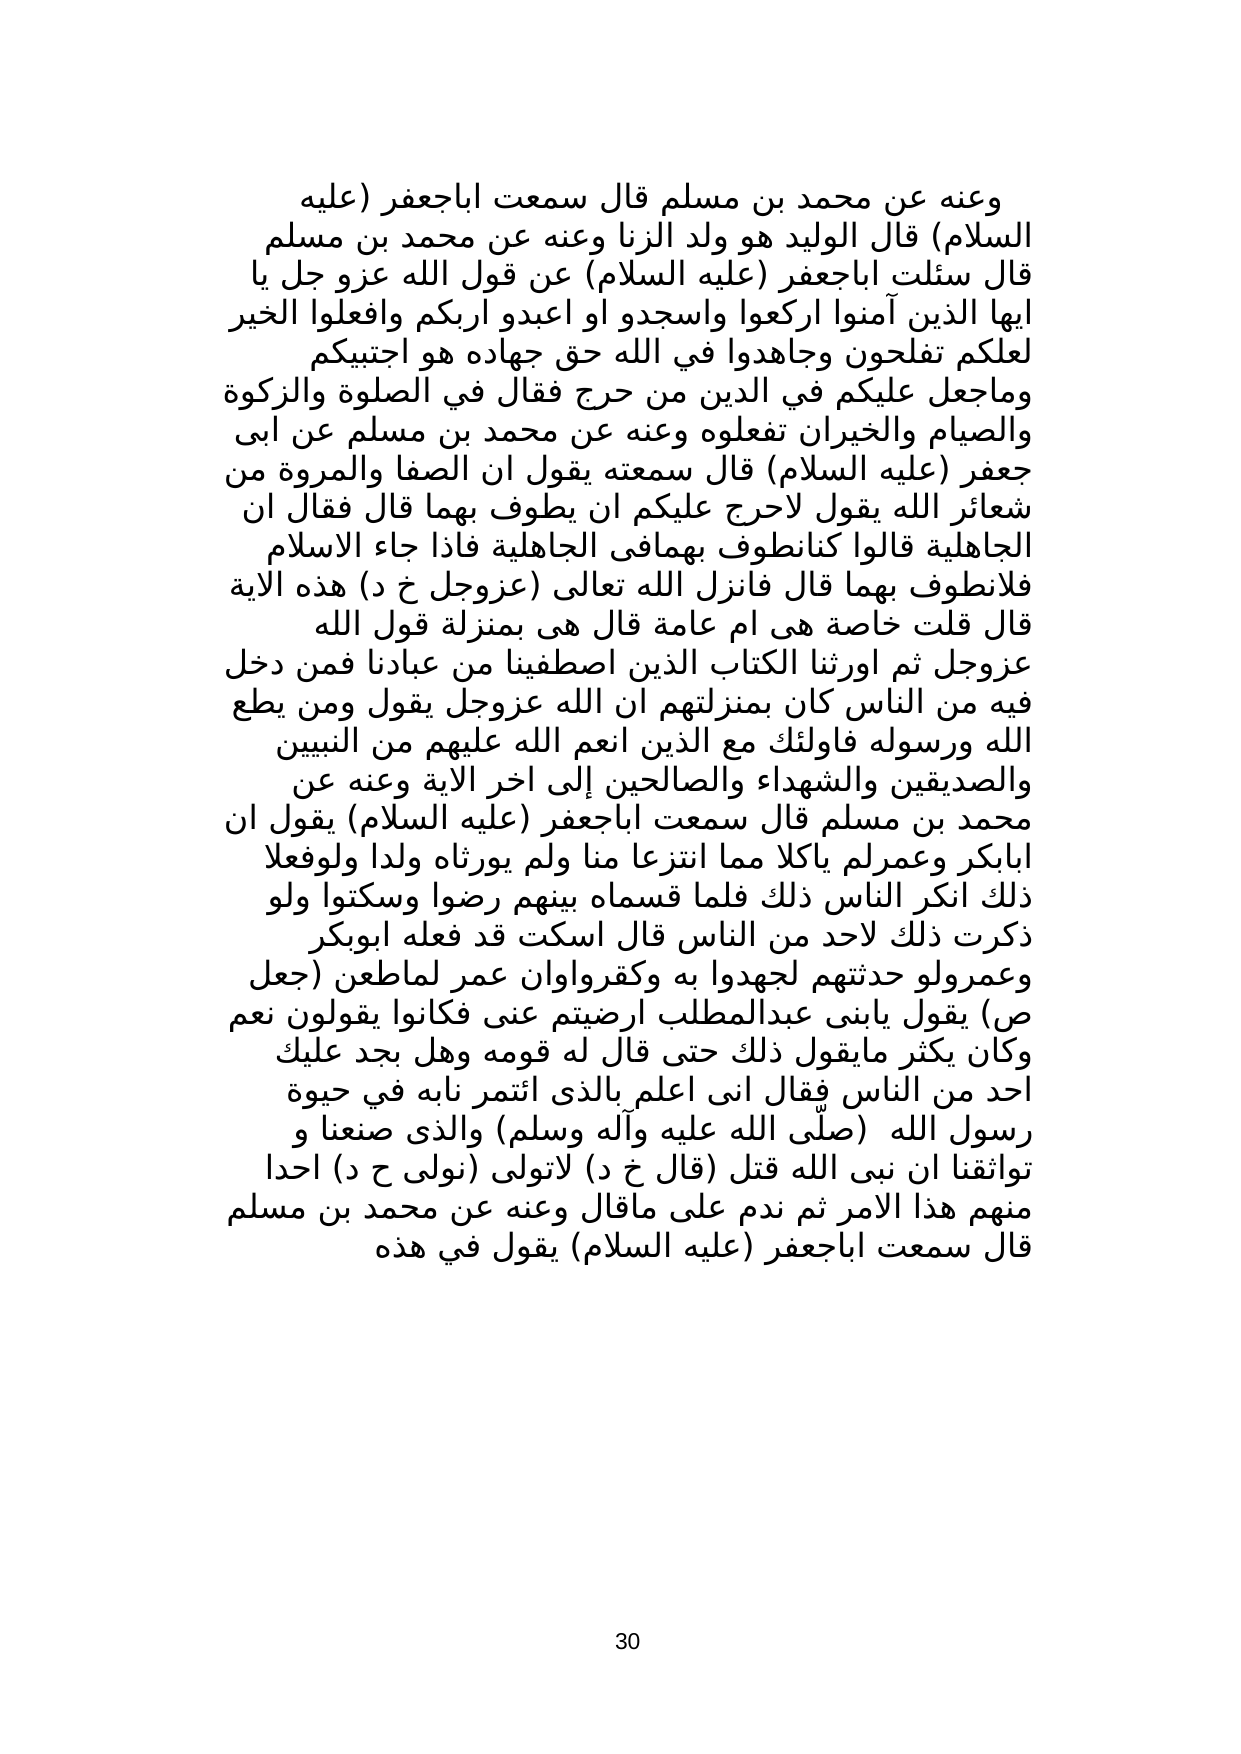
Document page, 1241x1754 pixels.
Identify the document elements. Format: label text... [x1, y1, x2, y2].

text وعنه عن محمد بن مسلم قال سمعت اباجعفر (علیه السلام) قال الوليد هو ولد الزنا وعنه عن محمد بن مسلم قال سئلت اباجعفر (علیه السلام) عن قول الله عزو جل يا ايها الذين آمنوا اركعوا واسجدو او اعبدو اربكم وافعلوا الخير لعلكم تفلحون وجاهدوا في الله حق جهاده هو اجتبيكم وماجعل عليكم في الدين من حرج فقال في الصلوة والزكوة والصيام والخيران تفعلوه وعنه عن محمد بن مسلم عن ابى جعفر (علیه السلام) قال سمعته يقول ان الصفا والمروة من شعائر الله يقول لاحرج عليكم ان يطوف بهما قال فقال ان الجاهلية قالوا كنانطوف بهمافى الجاهلية فاذا جاء الاسلام فلانطوف بهما قال فانزل الله تعالى (عزوجل خ د) هذه الاية قال قلت خاصة هى ام عامة قال هى بمنزلة قول الله عزوجل ثم اورثنا الكتاب الذين اصطفينا من عبادنا فمن دخل فيه من الناس كان بمنزلتهم ان الله عزوجل يقول ومن يطع الله ورسوله فاولئك مع الذين انعم الله عليهم من النبيين والصديقين والشهداء والصالحين إلى اخر الاية وعنه عن محمد بن مسلم قال سمعت اباجعفر (علیه السلام) يقول ان ابابكر وعمرلم ياكلا مما انتزعا منا ولم يورثاه ولدا ولوفعلا ذلك انكر الناس ذلك فلما قسماه بينهم رضوا وسكتوا ولو ذكرت ذلك لاحد من الناس قال اسكت قد فعله ابوبكر وعمرولو حدثتهم لجهدوا به وكقرواوان عمر لماطعن (جعل ص) يقول يابنى عبدالمطلب ارضيتم عنى فكانوا يقولون نعم وكان يكثر مايقول ذلك حتى قال له قومه وهل بجد عليك احد من الناس فقال انى اعلم بالذى ائتمر نابه في حيوة رسول الله (صلّى الله عليه وآله وسلم) والذى صنعنا و تواثقنا ان نبى الله قتل (قال خ د) لاتولى (نولى ح د) احدا منهم هذا الامر ثم ندم على ماقال وعنه عن محمد بن مسلم قال سمعت اباجعفر (علیه السلام) يقول في هذه [222, 177, 1033, 1265]
